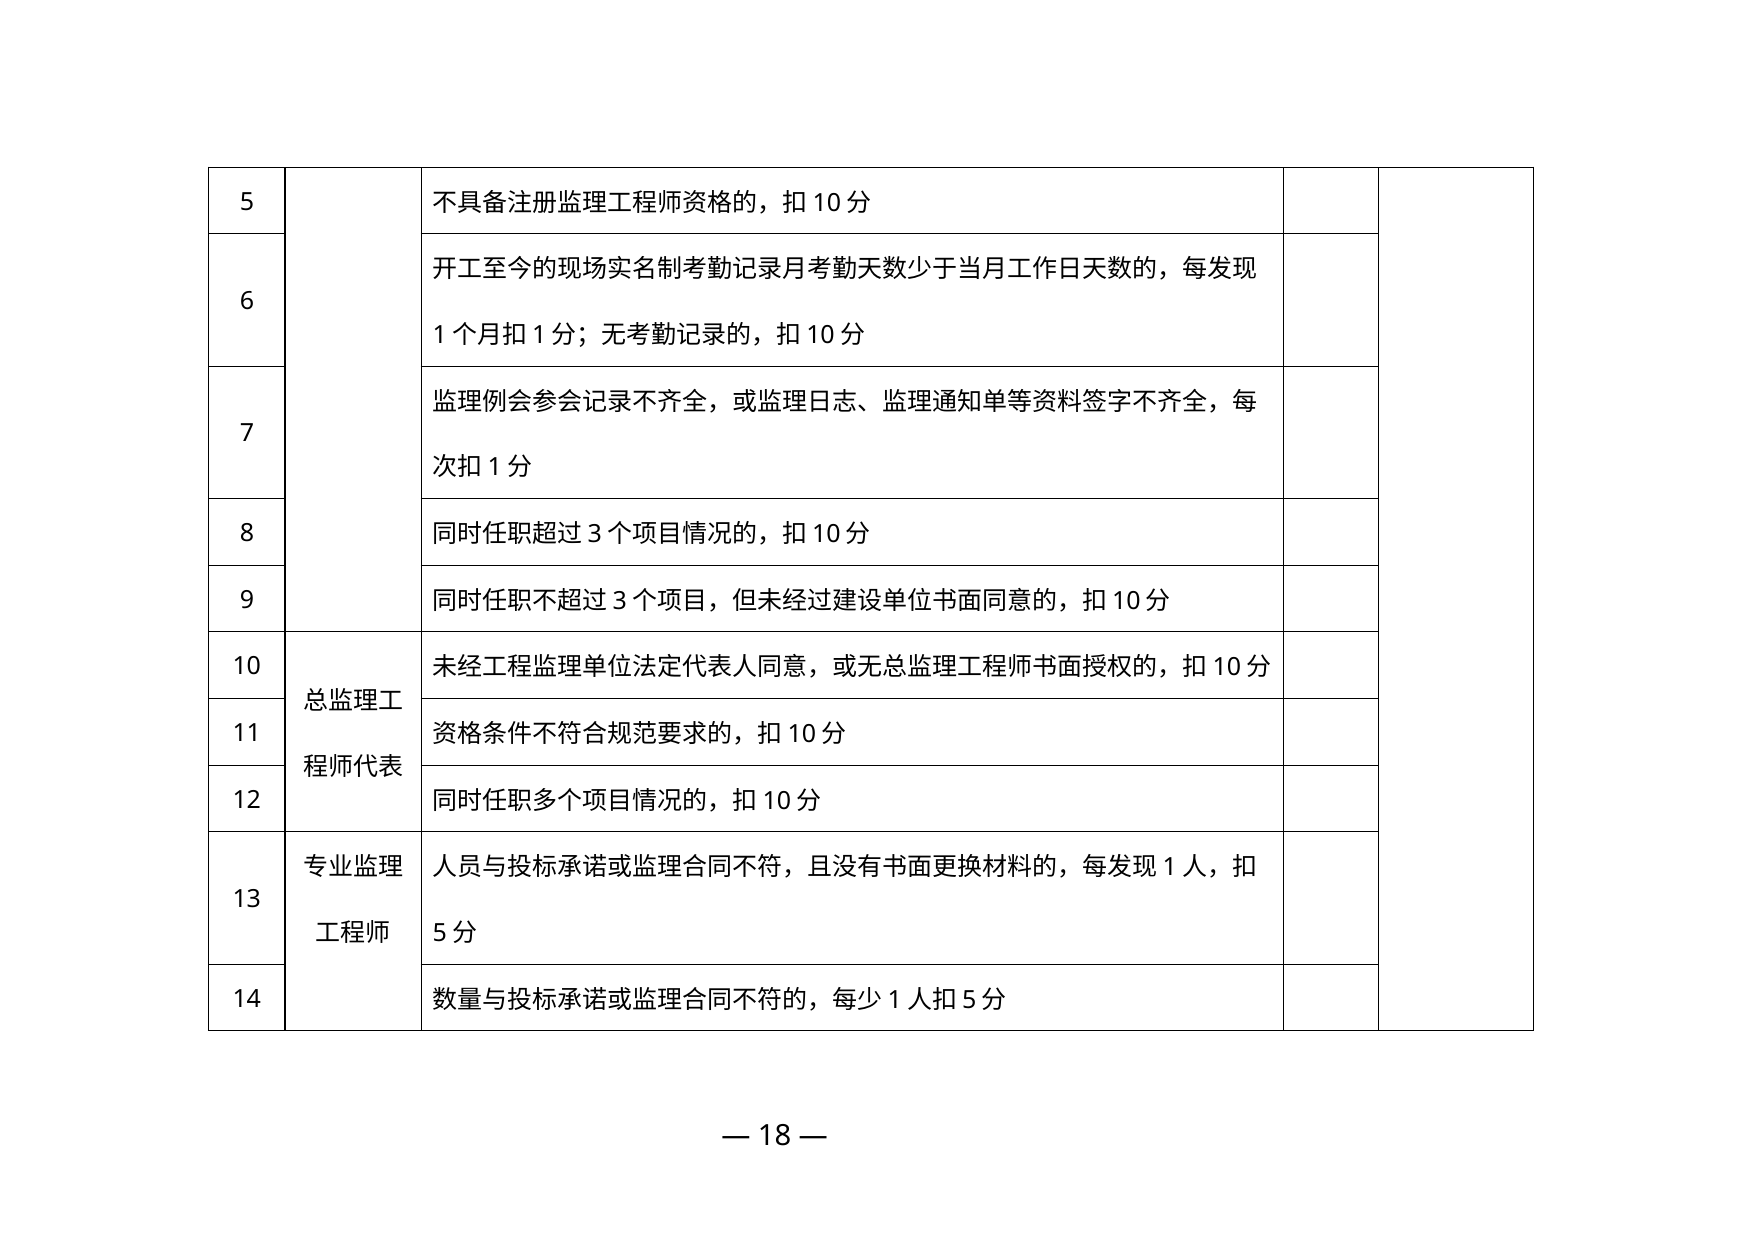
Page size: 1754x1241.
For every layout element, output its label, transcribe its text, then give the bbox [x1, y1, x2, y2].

table_cell 6 [209, 234, 284, 366]
table_cell 人员与投标承诺或监理合同不符，且没有书面更换材料的，每发现1人，扣5分 [422, 832, 1283, 963]
table_cell [1284, 632, 1378, 698]
table_cell 总监理工程师代表 [286, 632, 421, 831]
table_cell 8 [209, 499, 284, 564]
table_cell [1284, 367, 1378, 498]
table_cell 13 [209, 832, 284, 963]
table_cell 同时任职多个项目情况的，扣10分 [422, 766, 1283, 831]
table_cell 7 [209, 367, 284, 498]
table_cell [1284, 168, 1378, 233]
table_cell 未经工程监理单位法定代表人同意，或无总监理工程师书面授权的，扣10分 [422, 632, 1283, 698]
table_cell 监理例会参会记录不齐全，或监理日志、监理通知单等资料签字不齐全，每次扣1分 [422, 367, 1283, 498]
table_cell [1284, 766, 1378, 831]
table_cell [1284, 699, 1378, 764]
table_cell [1284, 499, 1378, 564]
table_cell 14 [209, 965, 284, 1030]
table_cell 5 [209, 168, 284, 233]
table_cell [1284, 566, 1378, 631]
table_cell [1284, 965, 1378, 1030]
table_cell 不具备注册监理工程师资格的，扣10分 [422, 168, 1283, 233]
table_cell [1284, 832, 1378, 963]
table_cell 开工至今的现场实名制考勤记录月考勤天数少于当月工作日天数的，每发现1个月扣1分；无考勤记录的，扣10分 [422, 234, 1283, 366]
table_cell 9 [209, 566, 284, 631]
table_cell 11 [209, 699, 284, 764]
table_cell 12 [209, 766, 284, 831]
table_cell 资格条件不符合规范要求的，扣10分 [422, 699, 1283, 764]
table_cell 同时任职超过3个项目情况的，扣10分 [422, 499, 1283, 564]
table_cell 专业监理工程师 [286, 832, 421, 1030]
table_cell 同时任职不超过3个项目，但未经过建设单位书面同意的，扣10分 [422, 566, 1283, 631]
table_cell [1284, 234, 1378, 366]
table_cell 10 [209, 632, 284, 698]
table_cell 数量与投标承诺或监理合同不符的，每少1人扣5分 [422, 965, 1283, 1030]
